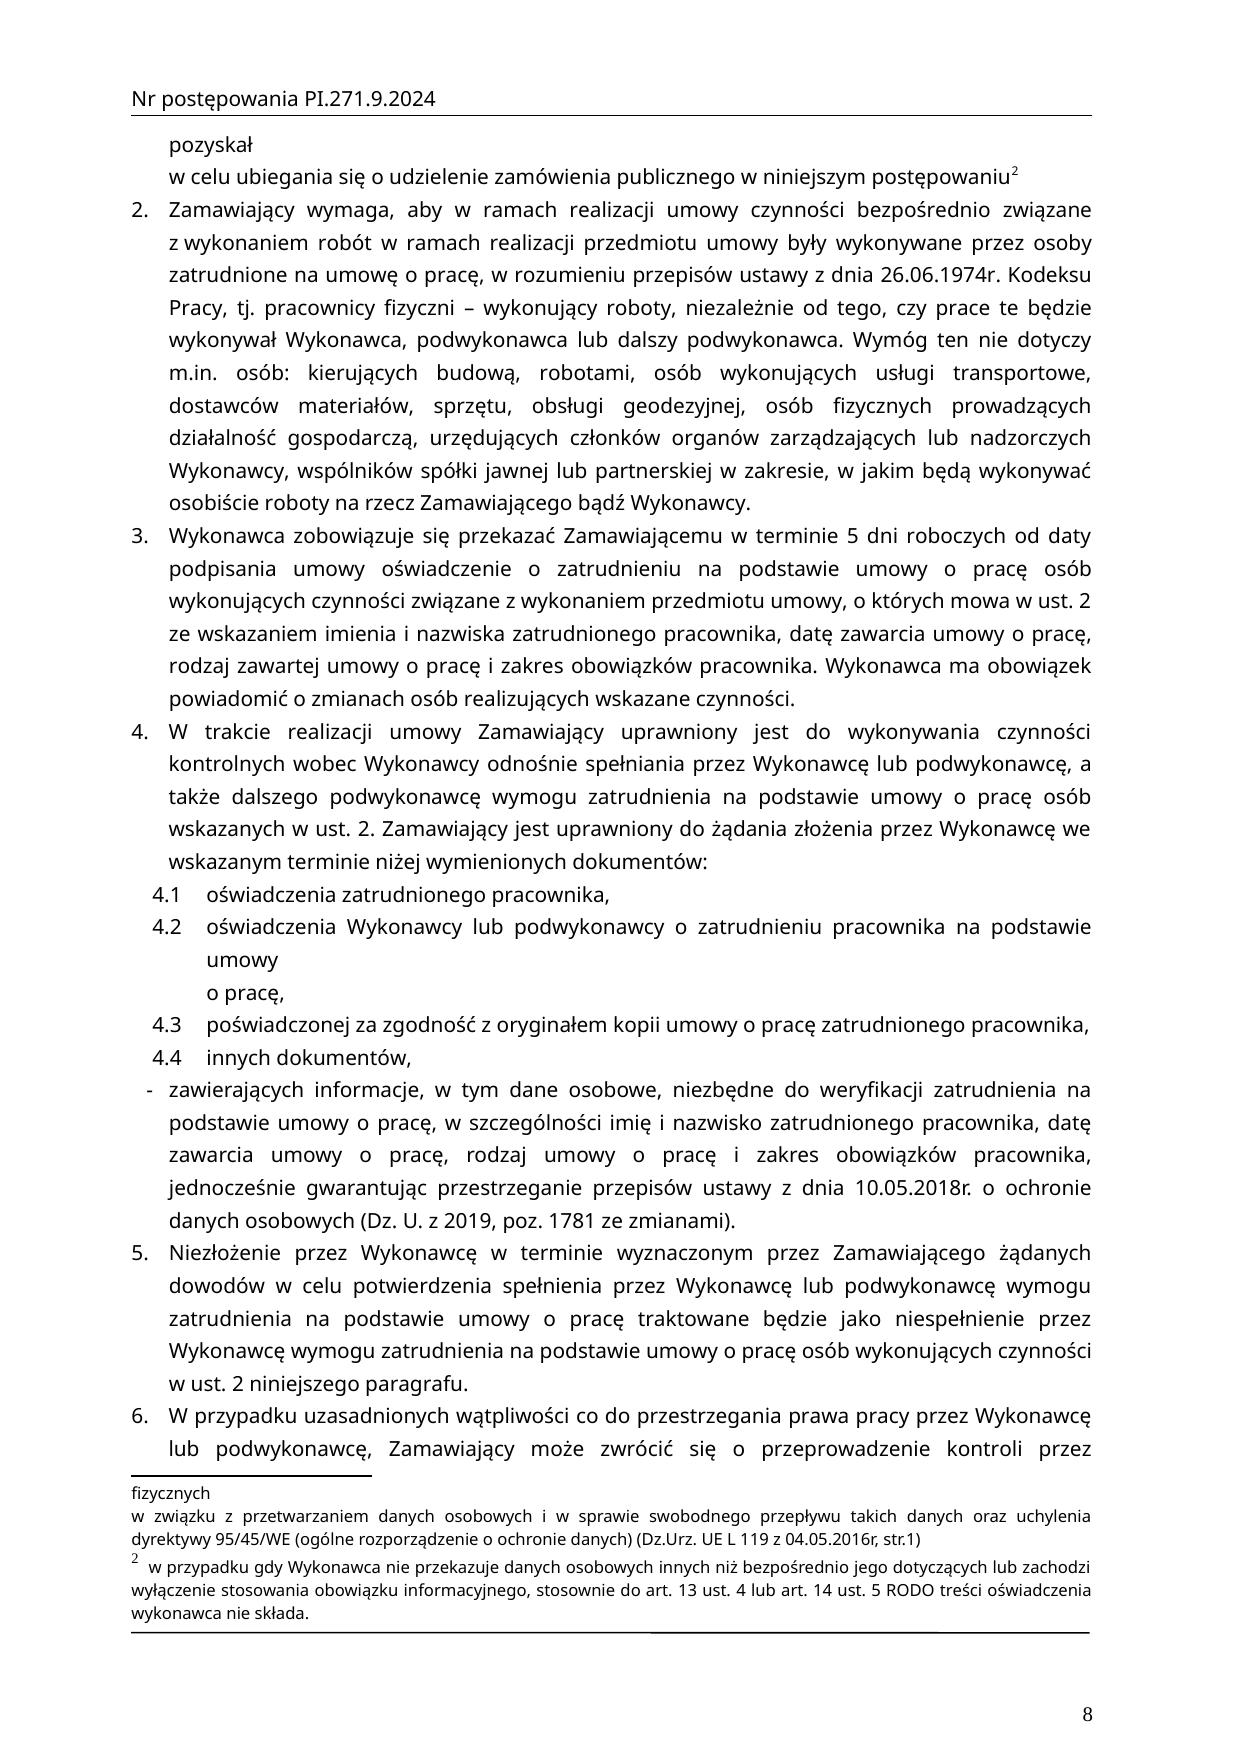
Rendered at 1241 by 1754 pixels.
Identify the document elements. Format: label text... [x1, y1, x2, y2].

list oświadczenia Wykonawcy lub podwykonawcy o zatrudnieniu pracownika na podstawie umowy o pracę, [152, 912, 1092, 1006]
text - zawierających informacje, w tym dane osobowe, niezbędne do weryfikacji zatrudnienia na podstawie umowy o pracę, w szczególności imię i nazwisko zatrudnionego pracownika, datę zawarcia umowy o pracę, rodzaj umowy o pracę i zakres obowiązków pracownika, jednocześnie gwarantując przestrzeganie przepisów ustawy z dnia 10.05.2018r. o ochronie danych osobowych (Dz. U. z 2019, poz. 1781 ze zmianami). [146, 1075, 1092, 1234]
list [131, 130, 1092, 191]
list innych dokumentów, [152, 1043, 1092, 1071]
list W trakcie realizacji umowy Zamawiający uprawniony jest do wykonywania czynności kontrolnych wobec Wykonawcy odnośnie spełniania przez Wykonawcę lub podwykonawcę, a także dalszego podwykonawcę wymogu zatrudnienia na podstawie umowy o pracę osób wskazanych w ust. 2. Zamawiający jest uprawniony do żądania złożenia przez Wykonawcę we wskazanym terminie niżej wymienionych dokumentów: [131, 717, 1092, 876]
list Niezłożenie przez Wykonawcę w terminie wyznaczonym przez Zamawiającego żądanych dowodów w celu potwierdzenia spełnienia przez Wykonawcę lub podwykonawcę wymogu zatrudnienia na podstawie umowy o pracę traktowane będzie jako niespełnienie przez Wykonawcę wymogu zatrudnienia na podstawie umowy o pracę osób wykonujących czynności w ust. 2 niniejszego paragrafu. [131, 1238, 1092, 1397]
list Zamawiający wymaga, aby w ramach realizacji umowy czynności bezpośrednio związane z wykonaniem robót w ramach realizacji przedmiotu umowy były wykonywane przez osoby zatrudnione na umowę o pracę, w rozumieniu przepisów ustawy z dnia 26.06.1974r. Kodeksu Pracy, tj. pracownicy fizyczni – wykonujący roboty, niezależnie od tego, czy prace te będzie wykonywał Wykonawca, podwykonawca lub dalszy podwykonawca. Wymóg ten nie dotyczy m.in. osób: kierujących budową, robotami, osób wykonujących usługi transportowe, dostawców materiałów, sprzętu, obsługi geodezyjnej, osób fizycznych prowadzących działalność gospodarczą, urzędujących członków organów zarządzających lub nadzorczych Wykonawcy, wspólników spółki jawnej lub partnerskiej w zakresie, w jakim będą wykonywać osobiście roboty na rzecz Zamawiającego bądź Wykonawcy. [131, 195, 1092, 517]
list Wykonawca zobowiązuje się przekazać Zamawiającemu w terminie 5 dni roboczych od daty podpisania umowy oświadczenie o zatrudnieniu na podstawie umowy o pracę osób wykonujących czynności związane z wykonaniem przedmiotu umowy, o których mowa w ust. 2 ze wskazaniem imienia i nazwiska zatrudnionego pracownika, datę zawarcia umowy o pracę, rodzaj zawartej umowy o pracę i zakres obowiązków pracownika. Wykonawca ma obowiązek powiadomić o zmianach osób realizujących wskazane czynności. [131, 521, 1092, 713]
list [131, 1401, 1092, 1462]
list poświadczonej za zgodność z oryginałem kopii umowy o pracę zatrudnionego pracownika, [152, 1010, 1092, 1039]
list oświadczenia zatrudnionego pracownika, [152, 880, 1092, 908]
